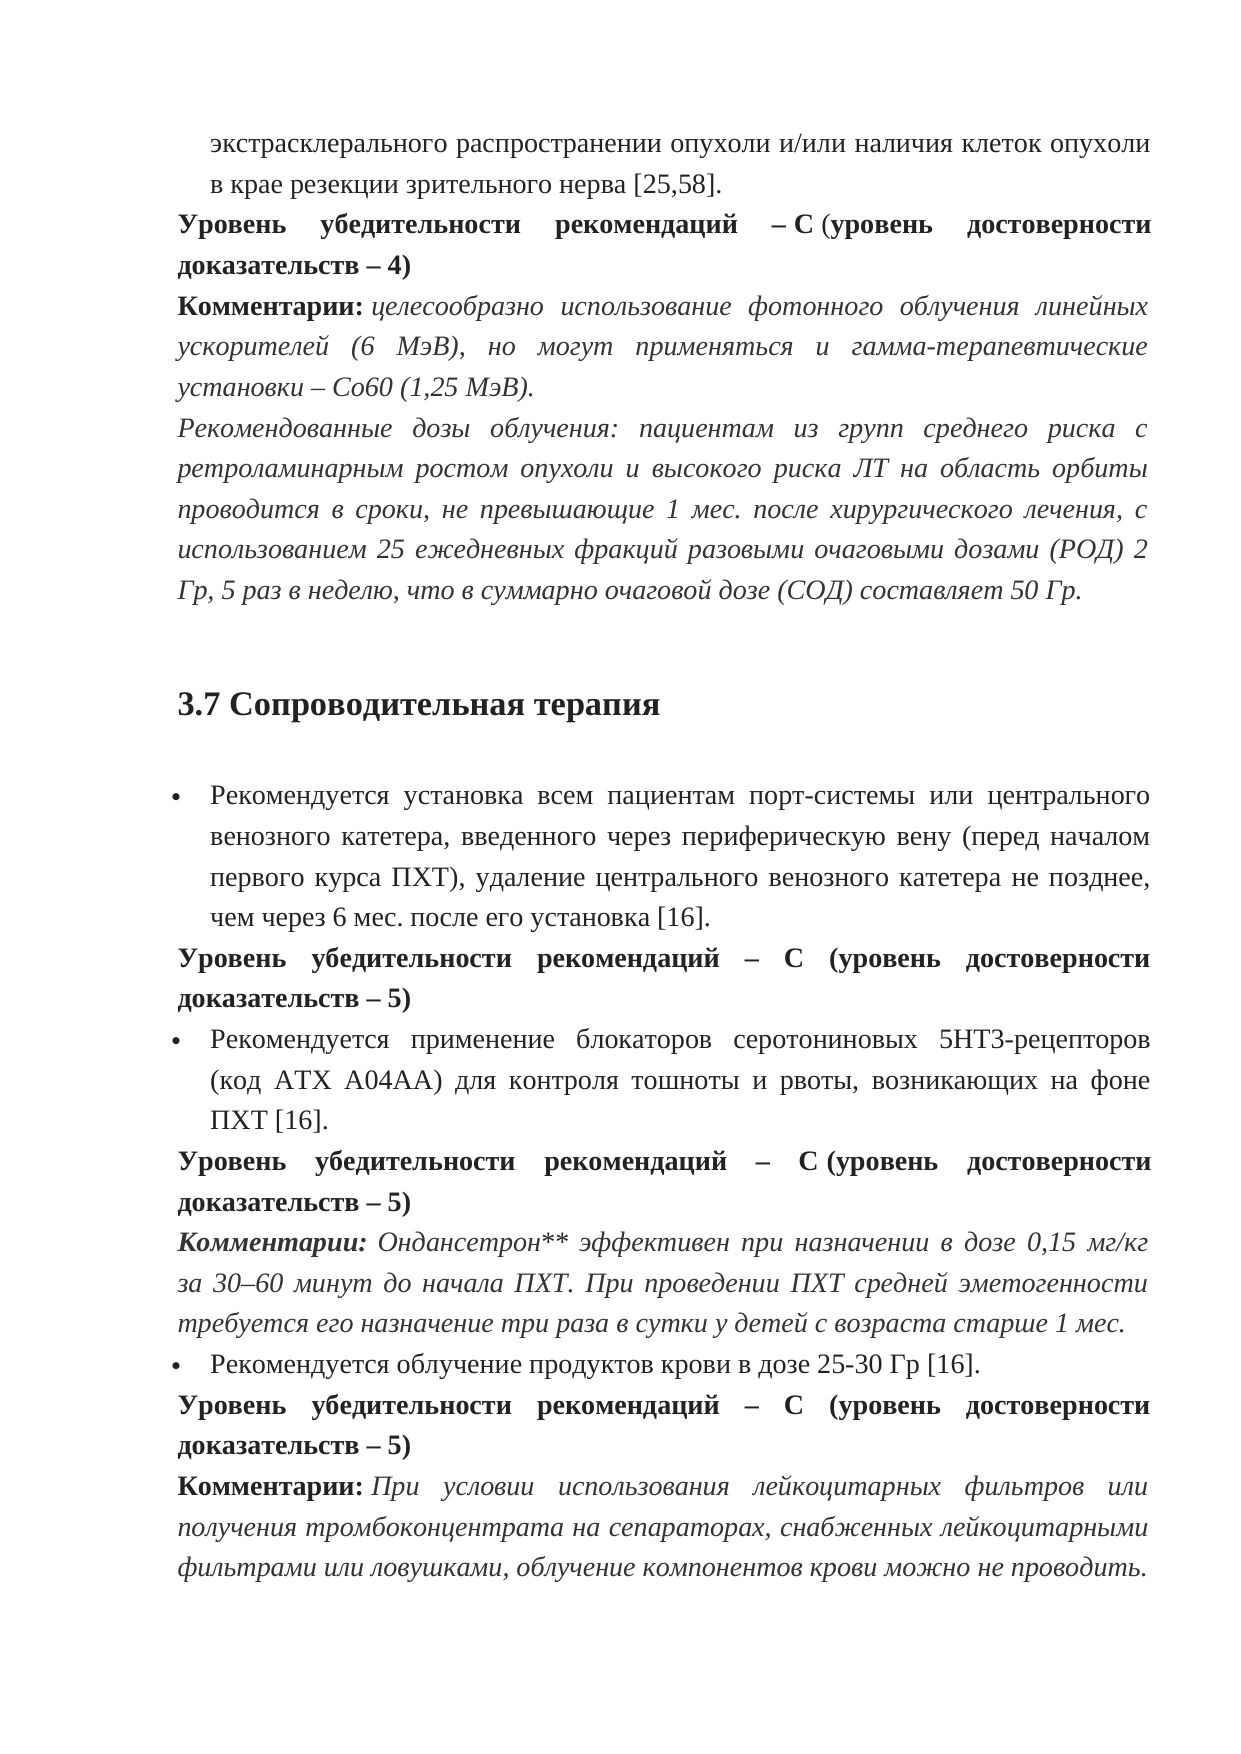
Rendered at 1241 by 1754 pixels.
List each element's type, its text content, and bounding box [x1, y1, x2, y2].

text Уровень убедительности рекомендаций – С (уровень достоверности доказательств – 5) [177, 1136, 1152, 1217]
list Рекомендуется облучение продуктов крови в дозе 25-30 Гр [16]. [172, 1339, 1152, 1379]
text Комментарии: целесообразно использование фотонного облучения линейных ускорителей (6 МэВ), но могут применяться и гамма-терапевтические установки – Co60 (1,25 МэВ). [177, 281, 1152, 402]
list Рекомендуется установка всем пациентам порт-системы или центрального венозного катетера, введенного через периферическую вену (перед началом первого курса ПХТ), удаление центрального венозного катетера не позднее, чем через 6 мес. после его установка [16]. [172, 770, 1152, 933]
text Уровень убедительности рекомендаций – С (уровень достоверности доказательств – 5) [177, 1379, 1152, 1461]
text 3.7 Сопроводительная терапия [177, 684, 1152, 723]
text Уровень убедительности рекомендаций – C (уровень достоверности доказательств – 4) [177, 199, 1152, 281]
text Комментарии: Ондансетрон** эффективен при назначении в дозе 0,15 мг/кг за 30–60 минут до начала ПХТ. При проведении ПХТ средней эметогенности требуется его назначение три раза в сутки у детей с возраста старше 1 мес. [177, 1217, 1152, 1339]
text Уровень убедительности рекомендаций – С (уровень достоверности доказательств – 5) [177, 933, 1152, 1014]
list Рекомендуется применение блокаторов серотониновых 5HT3-рецепторов (код АТХ А04АА) для контроля тошноты и рвоты, возникающих на фоне ПХТ [16]. [172, 1014, 1152, 1136]
text Рекомендованные дозы облучения: пациентам из групп среднего риска с ретроламинарным ростом опухоли и высокого риска ЛТ на область орбиты проводится в сроки, не превышающие 1 мес. после хирургического лечения, с использованием 25 ежедневных фракций разовыми очаговыми дозами (РОД) 2 Гр, 5 раз в неделю, что в суммарно очаговой дозе (СОД) составляет 50 Гр. [177, 402, 1152, 606]
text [177, 1461, 1152, 1583]
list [172, 118, 1152, 199]
